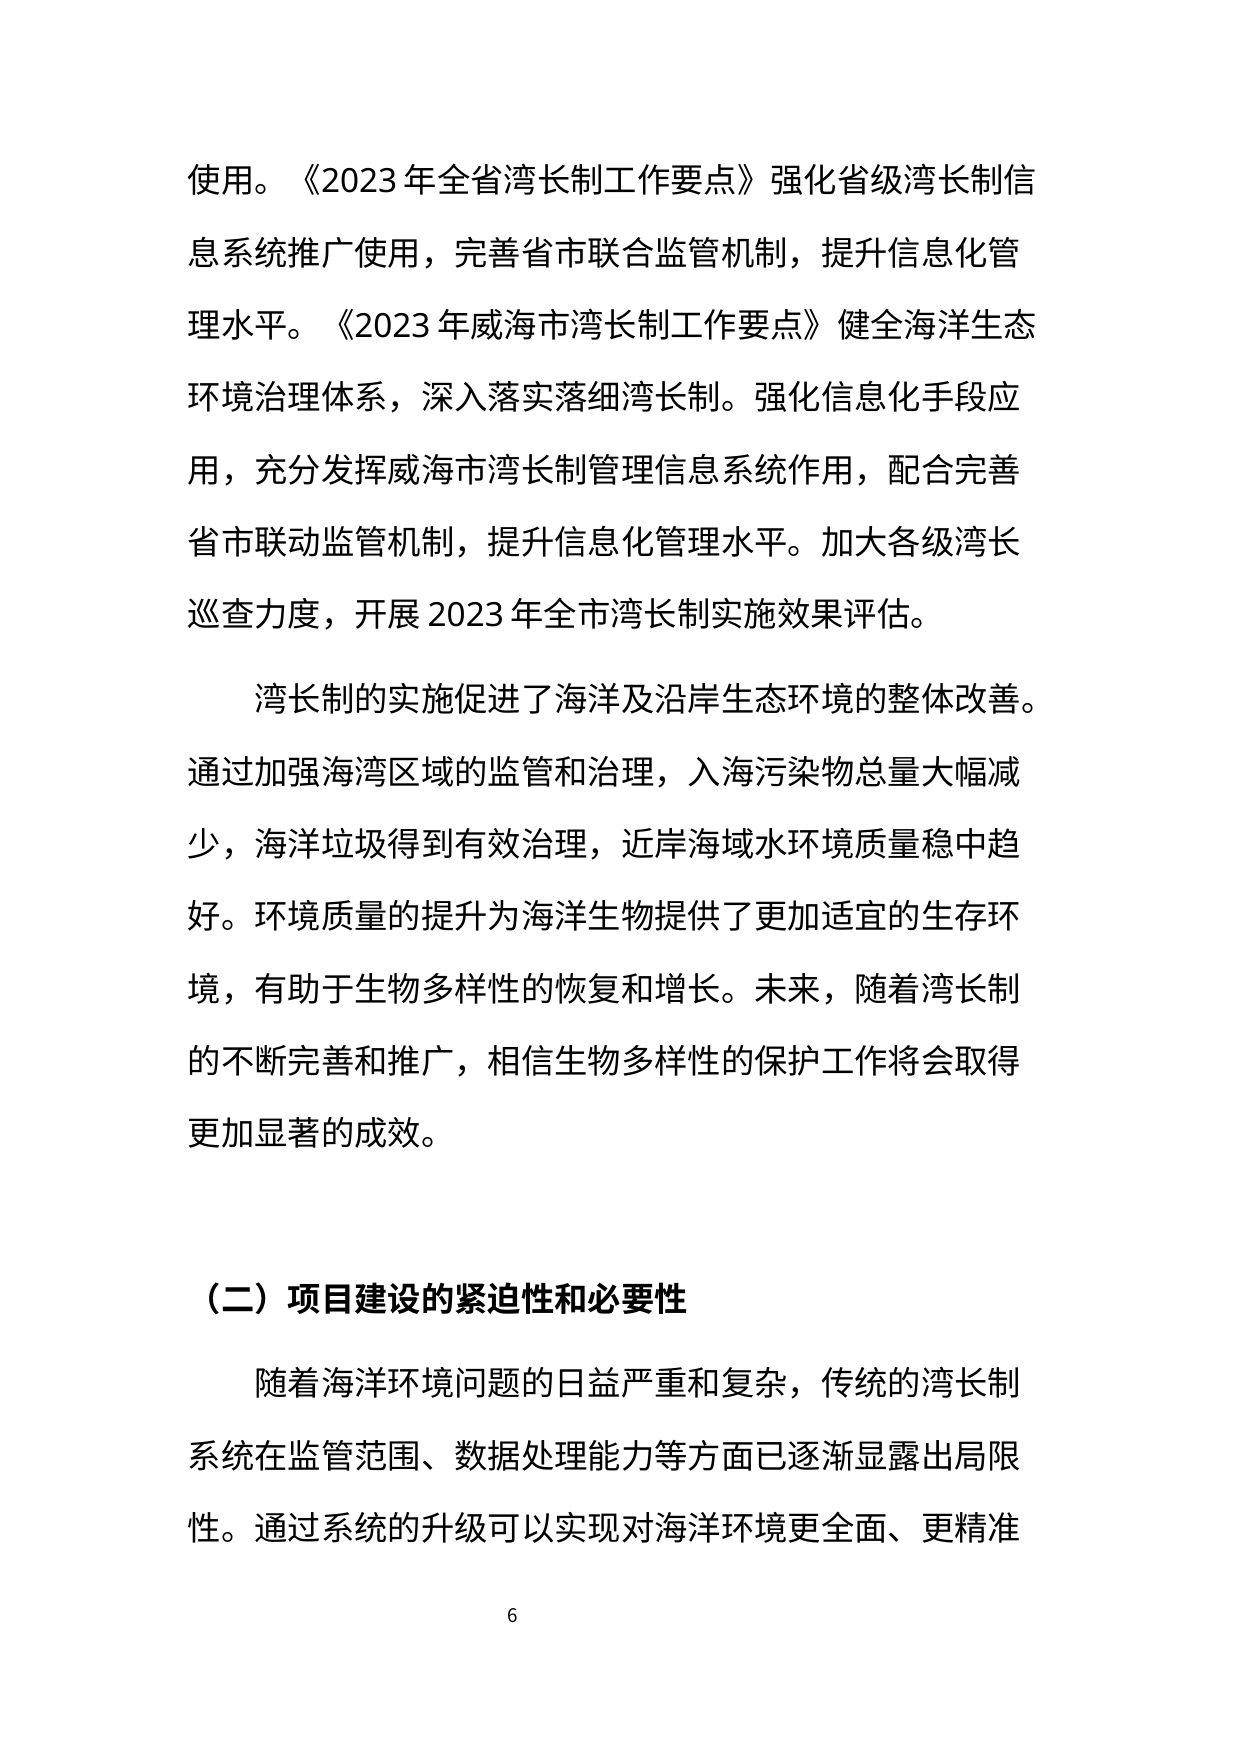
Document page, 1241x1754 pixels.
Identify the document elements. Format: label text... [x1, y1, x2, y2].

subtitle 项目建设的紧迫性和必要性 [187, 1272, 1053, 1321]
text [187, 1357, 1053, 1550]
text 湾长制的实施促进了海洋及沿岸生态环境的整体改善。通过加强海湾区域的监管和治理，入海污染物总量大幅减少，海洋垃圾得到有效治理，近岸海域水环境质量稳中趋好。环境质量的提升为海洋生物提供了更加适宜的生存环境，有助于生物多样性的恢复和增长。未来，随着湾长制的不断完善和推广，相信生物多样性的保护工作将会取得更加显著的成效。 [187, 673, 1053, 1155]
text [187, 154, 1053, 636]
